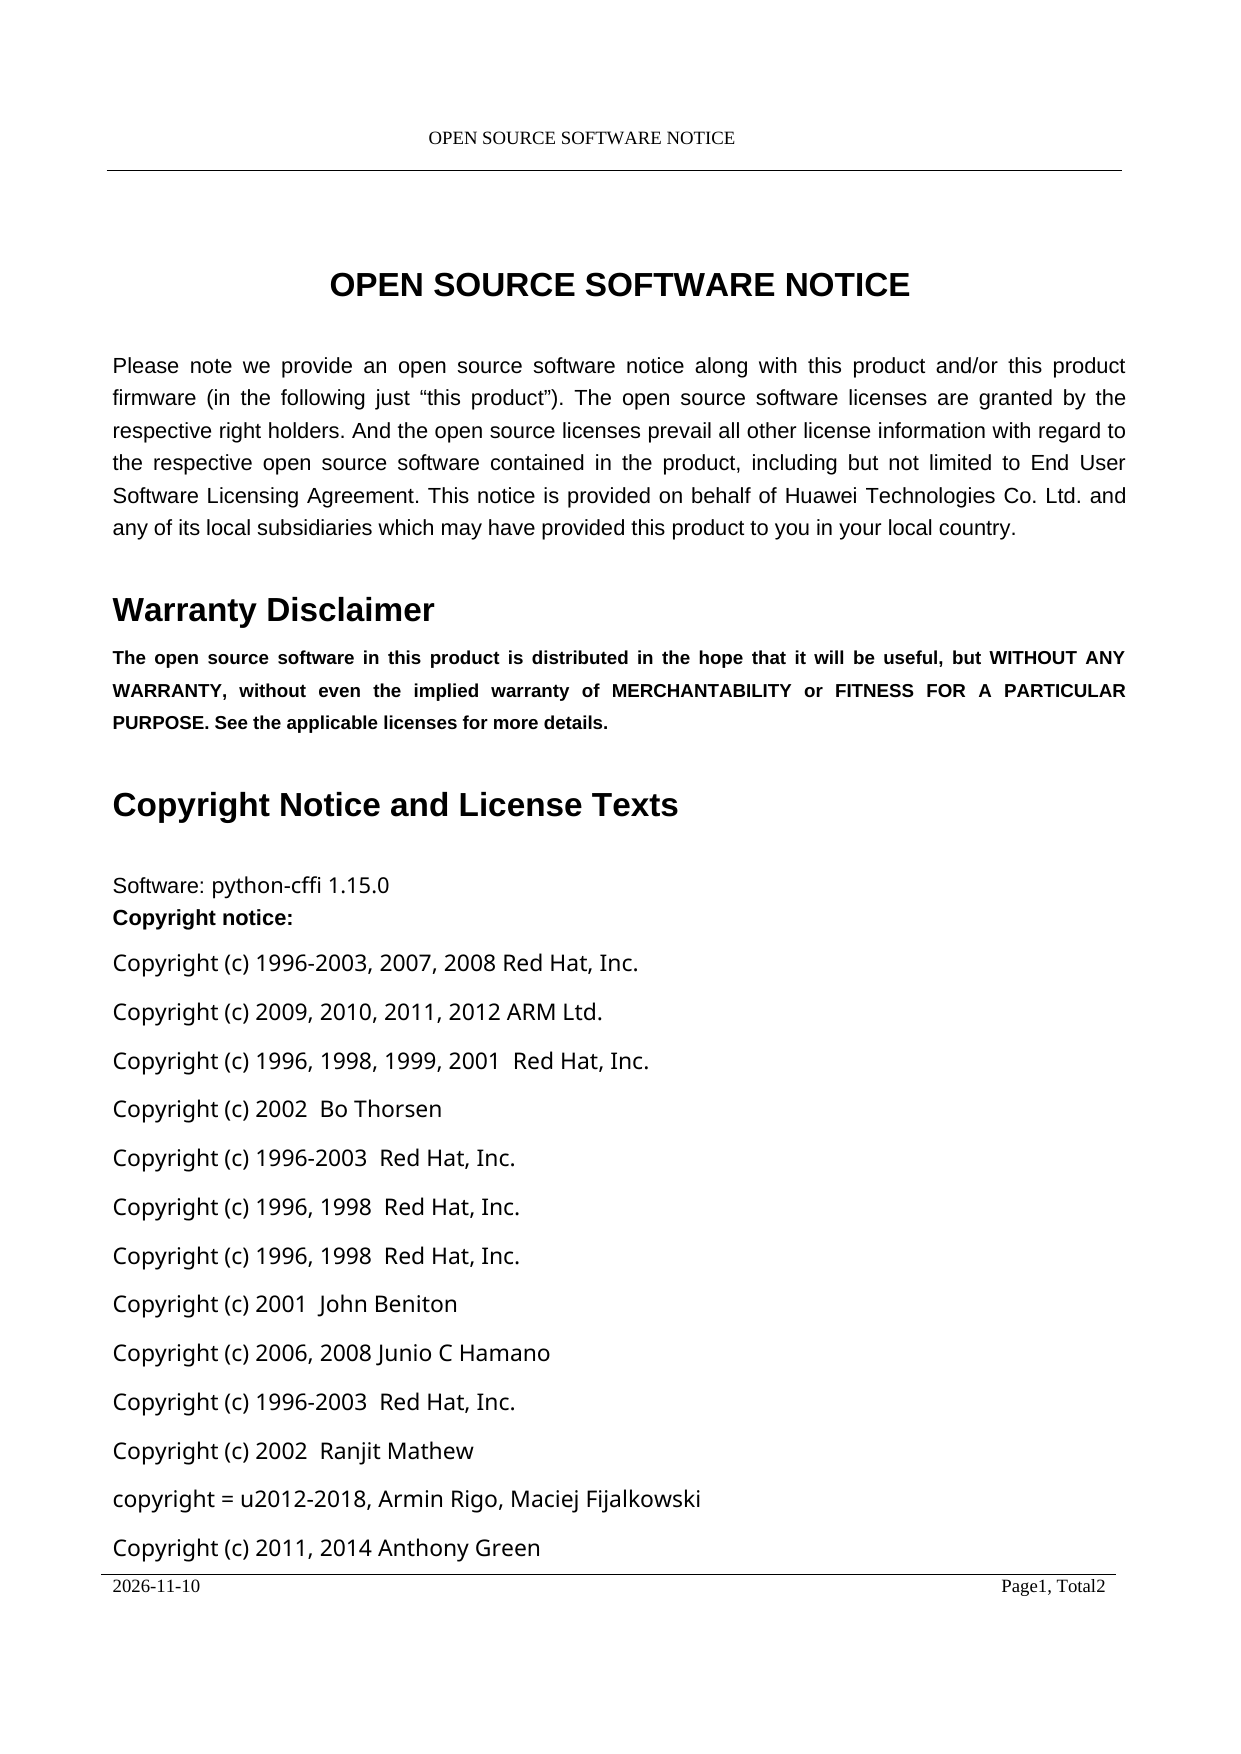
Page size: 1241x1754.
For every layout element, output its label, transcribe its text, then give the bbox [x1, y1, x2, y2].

text Warranty Disclaimer [112, 576, 1128, 641]
text Software: python-cffi 1.15.0 [112, 869, 1128, 901]
text Please note we provide an open source software notice along with this product and/or this product firmware (in the following just “this product”). The open source software licenses are granted by the respective right holders. And the open source licenses prevail all other license information with regard to the respective open source software contained in the product, including but not limited to End User Software Licensing Agreement. This notice is provided on behalf of Huawei Technologies Co. Ltd. and any of its local subsidiaries which may have provided this product to you in your local country. [112, 349, 1128, 544]
text The open source software in this product is distributed in the hope that it will be useful, but WITHOUT ANY WARRANTY, without even the implied warranty of MERCHANTABILITY or FITNESS FOR A PARTICULAR PURPOSE. See the applicable licenses for more details. [112, 641, 1128, 739]
text Copyright Notice and License Texts [112, 771, 1128, 836]
text Copyright notice: [112, 901, 1128, 934]
text OPEN SOURCE SOFTWARE NOTICE [112, 251, 1128, 316]
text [112, 947, 1128, 1564]
